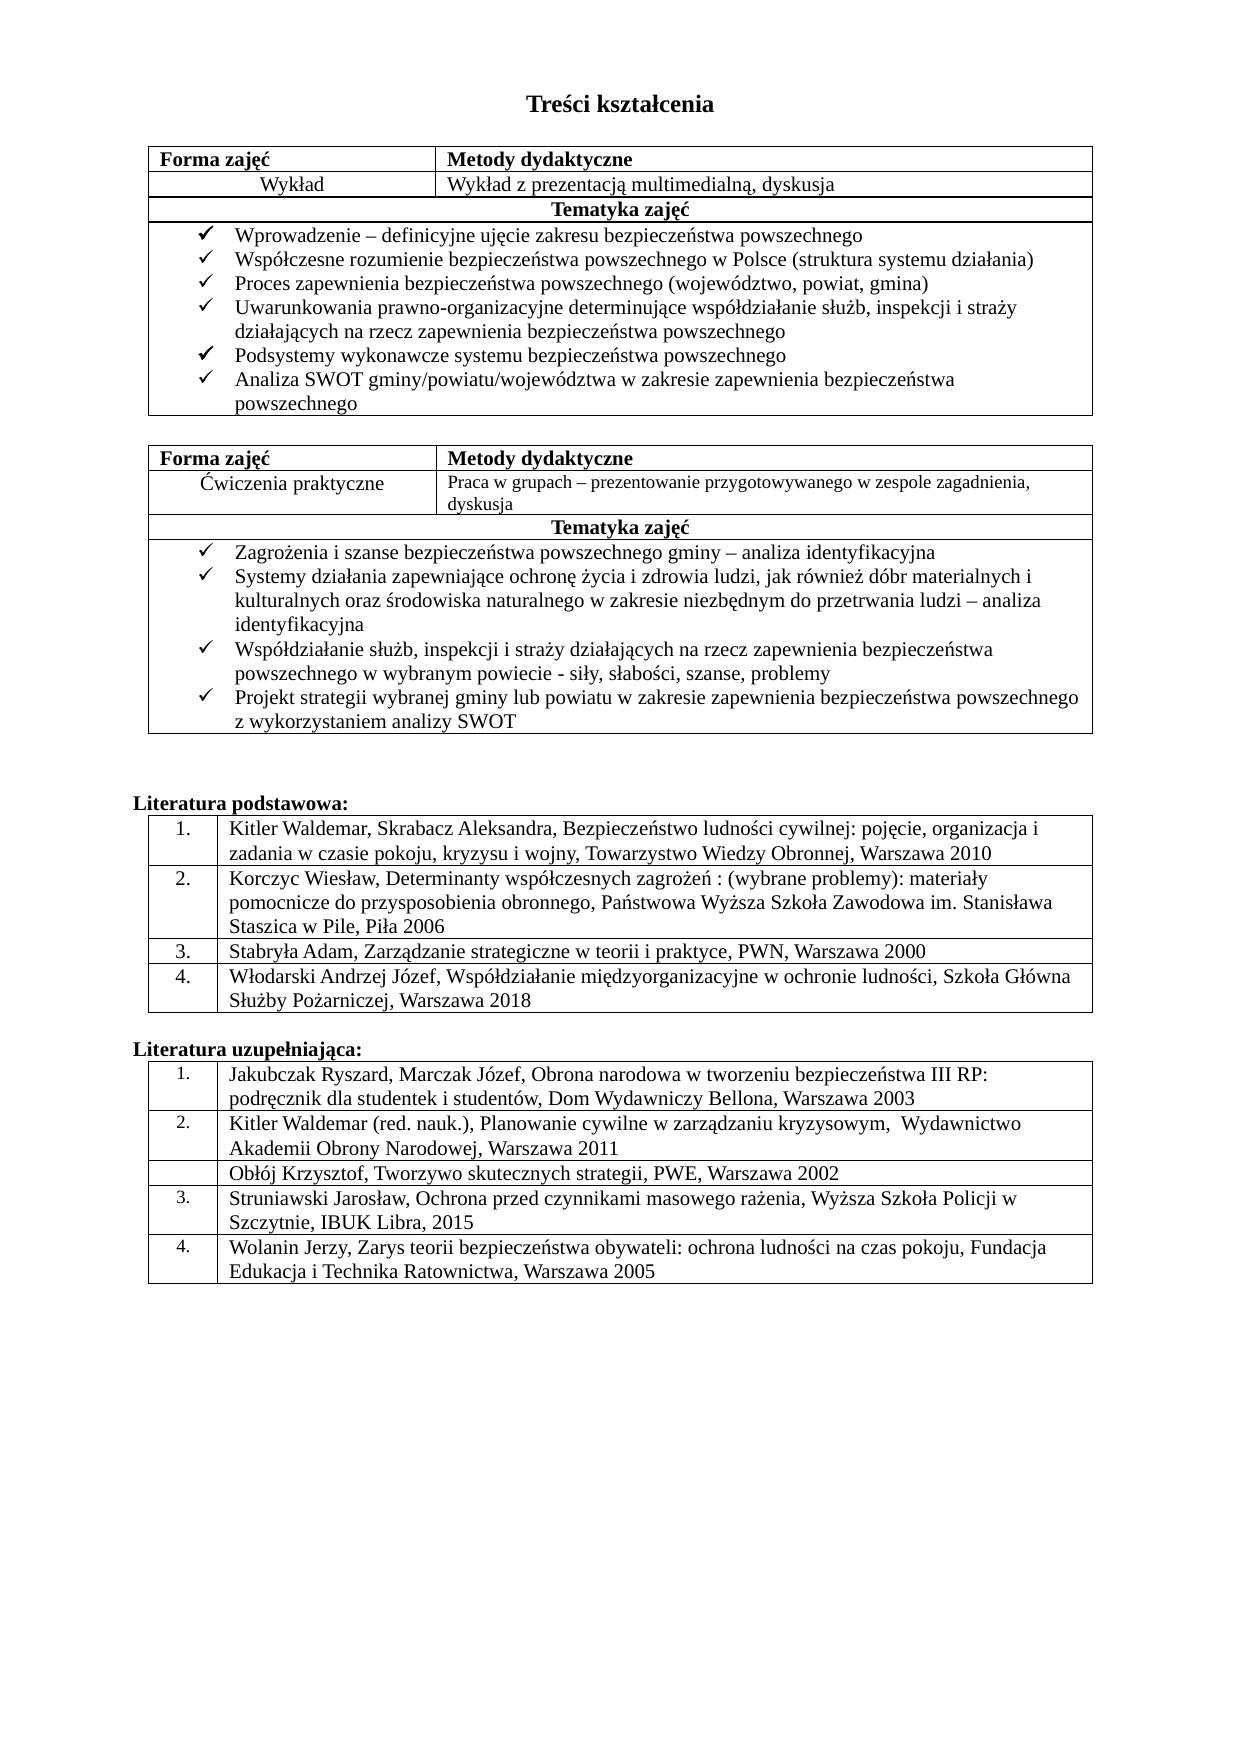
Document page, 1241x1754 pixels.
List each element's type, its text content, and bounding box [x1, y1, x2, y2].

table_cell Korczyc Wiesław, Determinanty współczesnych zagrożeń : (wybrane problemy): materiały pomocnicze do przysposobienia obronnego, Państwowa Wyższa Szkoła Zawodowa im. Stanisława Staszica w Pile, Piła 2006 [218, 866, 1092, 938]
text Literatura uzupełniająca: [133, 1037, 1092, 1061]
table_cell Stabryła Adam, Zarządzanie strategiczne w teorii i praktyce, PWN, Warszawa 2000 [218, 939, 1092, 963]
table_cell Zagrożenia i szanse bezpieczeństwa powszechnego gminy – analiza identyfikacyjna Systemy działania zapewniające ochronę życia i zdrowia ludzi, jak również dóbr materialnych i kulturalnych oraz środowiska naturalnego w zakresie niezbędnym do przetrwania ludzi – analiza identyfikacyjna Współdziałanie służb, inspekcji i straży działających na rzecz zapewnienia bezpieczeństwa powszechnego w wybranym powiecie - siły, słabości, szanse, problemy Projekt strategii wybranej gminy lub powiatu w zakresie zapewnienia bezpieczeństwa powszechnego z wykorzystaniem analizy SWOT [149, 540, 1092, 733]
table_cell 3. [149, 1186, 217, 1234]
table_cell Kitler Waldemar (red. nauk.), Planowanie cywilne w zarządzaniu kryzysowym, Wydawnictwo Akademii Obrony Narodowej, Warszawa 2011 [218, 1111, 1092, 1159]
table_header Kitler Waldemar, Skrabacz Aleksandra, Bezpieczeństwo ludności cywilnej: pojęcie, organizacja i zadania w czasie pokoju, kryzysu i wojny, Towarzystwo Wiedzy Obronnej, Warszawa 2010 [218, 816, 1092, 864]
table_cell Tematyka zajęć [149, 198, 1092, 221]
table_cell Wykład z prezentacją multimedialną, dyskusja [436, 172, 1092, 196]
table_cell Wykład [149, 172, 435, 196]
table_header 1. [149, 1062, 217, 1110]
table_cell Wolanin Jerzy, Zarys teorii bezpieczeństwa obywateli: ochrona ludności na czas pokoju, Fundacja Edukacja i Technika Ratownictwa, Warszawa 2005 [218, 1235, 1092, 1283]
table_cell Praca w grupach – prezentowanie przygotowywanego w zespole zagadnienia, dyskusja [437, 471, 1092, 514]
table_header Forma zajęć [149, 147, 435, 171]
table_header 1. [149, 816, 217, 864]
table_header Forma zajęć [149, 446, 436, 470]
table_cell Struniawski Jarosław, Ochrona przed czynnikami masowego rażenia, Wyższa Szkoła Policji w Szczytnie, IBUK Libra, 2015 [218, 1186, 1092, 1234]
table_cell Włodarski Andrzej Józef, Współdziałanie międzyorganizacyjne w ochronie ludności, Szkoła Główna Służby Pożarniczej, Warszawa 2018 [218, 964, 1092, 1012]
text Treści kształcenia [148, 89, 1092, 117]
table_cell Obłój Krzysztof, Tworzywo skutecznych strategii, PWE, Warszawa 2002 [218, 1161, 1092, 1184]
table_cell Wprowadzenie – definicyjne ujęcie zakresu bezpieczeństwa powszechnego Współczesne rozumienie bezpieczeństwa powszechnego w Polsce (struktura systemu działania) Proces zapewnienia bezpieczeństwa powszechnego (województwo, powiat, gmina) Uwarunkowania prawno-organizacyjne determinujące współdziałanie służb, inspekcji i straży działających na rzecz zapewnienia bezpieczeństwa powszechnego Podsystemy wykonawcze systemu bezpieczeństwa powszechnego Analiza SWOT gminy/powiatu/województwa w zakresie zapewnienia bezpieczeństwa powszechnego [149, 223, 1092, 415]
table_header Jakubczak Ryszard, Marczak Józef, Obrona narodowa w tworzeniu bezpieczeństwa III RP: podręcznik dla studentek i studentów, Dom Wydawniczy Bellona, Warszawa 2003 [218, 1062, 1092, 1110]
table_cell 4. [149, 1235, 217, 1283]
table_header Metody dydaktyczne [437, 446, 1092, 470]
table_cell Ćwiczenia praktyczne [149, 471, 436, 514]
table_cell 4. [149, 964, 217, 1012]
table_header Metody dydaktyczne [436, 147, 1092, 171]
table_cell 3. [149, 939, 217, 963]
table_cell 2. [149, 866, 217, 938]
table_cell 2. [149, 1111, 217, 1159]
text Literatura podstawowa: [133, 791, 1092, 815]
table_cell [149, 1161, 217, 1184]
table_cell Tematyka zajęć [149, 515, 1092, 539]
